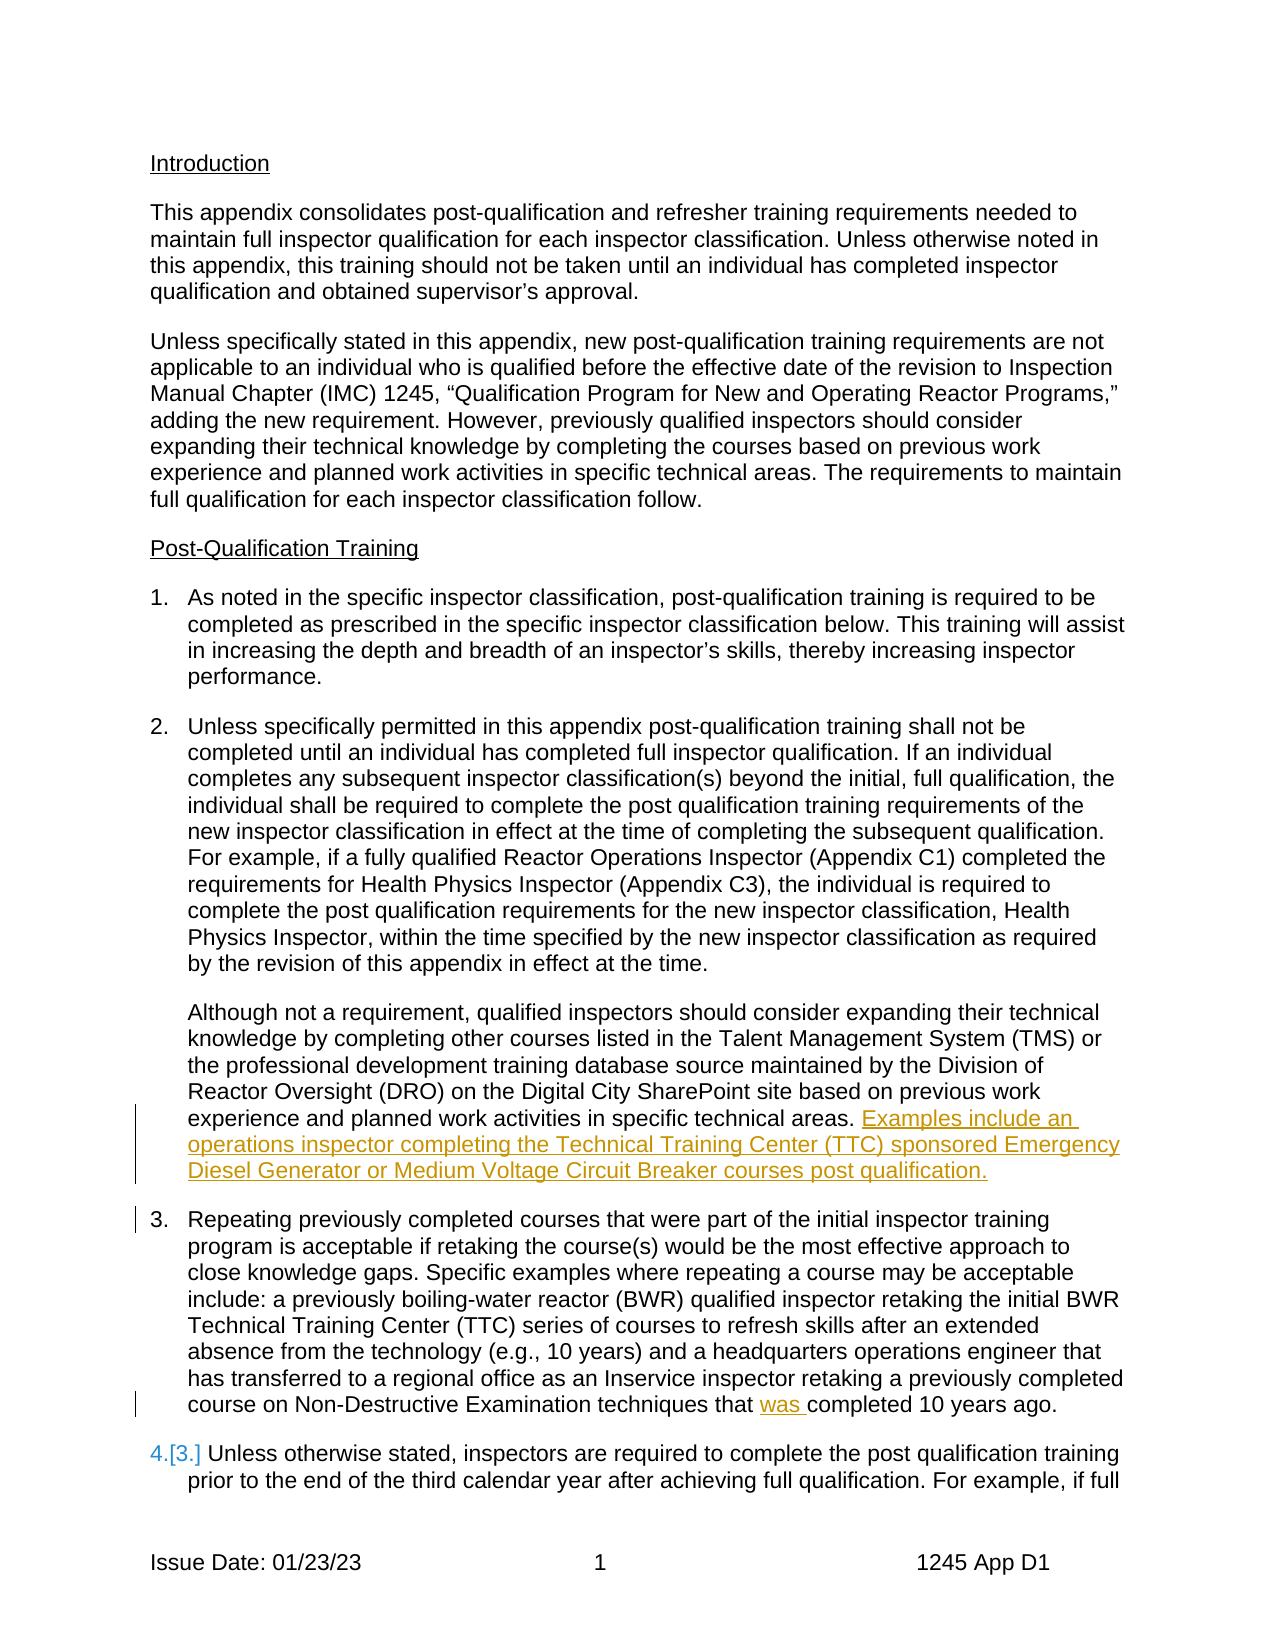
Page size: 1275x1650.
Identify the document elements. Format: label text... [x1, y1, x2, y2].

list Repeating previously completed courses that were part of the initial inspector training program is acceptable if retaking the course(s) would be the most effective approach to close knowledge gaps. Specific examples where repeating a course may be acceptable include: a previously boiling-water reactor (BWR) qualified inspector retaking the initial BWR Technical Training Center (TTC) series of courses to refresh skills after an extended absence from the technology (e.g., 10 years) and a headquarters operations engineer that has transferred to a regional office as an Inservice inspector retaking a previously completed course on Non-Destructive Examination techniques that completed 10 years ago. [150, 1206, 1125, 1417]
text Unless specifically stated in this appendix, new post-qualification training requirements are not applicable to an individual who is qualified before the effective date of the revision to Inspection Manual Chapter (IMC) 1245, “Qualification Program for New and Operating Reactor Programs,” adding the new requirement. However, previously qualified inspectors should consider expanding their technical knowledge by completing the courses based on previous work experience and planned work activities in specific technical areas. The requirements to maintain full qualification for each inspector classification follow. [150, 328, 1125, 512]
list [150, 1440, 1125, 1493]
subtitle Introduction [150, 150, 1125, 176]
text This appendix consolidates post-qualification and refresher training requirements needed to maintain full inspector qualification for each inspector classification. Unless otherwise noted in this appendix, this training should not be taken until an individual has completed inspector qualification and obtained supervisor’s approval. [150, 199, 1125, 305]
list Unless specifically permitted in this appendix post-qualification training shall not be completed until an individual has completed full inspector qualification. If an individual completes any subsequent inspector classification(s) beyond the initial, full qualification, the individual shall be required to complete the post qualification training requirements of the new inspector classification in effect at the time of completing the subsequent qualification. For example, if a fully qualified Reactor Operations Inspector (Appendix C1) completed the requirements for Health Physics Inspector (Appendix C3), the individual is required to complete the post qualification requirements for the new inspector classification, Health Physics Inspector, within the time specified by the new inspector classification as required by the revision of this appendix in effect at the time. [150, 713, 1125, 976]
subtitle Post-Qualification Training [150, 535, 1125, 561]
list As noted in the specific inspector classification, post-qualification training is required to be completed as prescribed in the specific inspector classification below. This training will assist in increasing the depth and breadth of an inspector’s skills, thereby increasing inspector performance. [150, 584, 1125, 690]
text Although not a requirement, qualified inspectors should consider expanding their technical knowledge by completing other courses listed in the Talent Management System (TMS) or the professional development training database source maintained by the Division of Reactor Oversight (DRO) on the Digital City SharePoint site based on previous work experience and planned work activities in specific technical areas. [187, 999, 1125, 1183]
